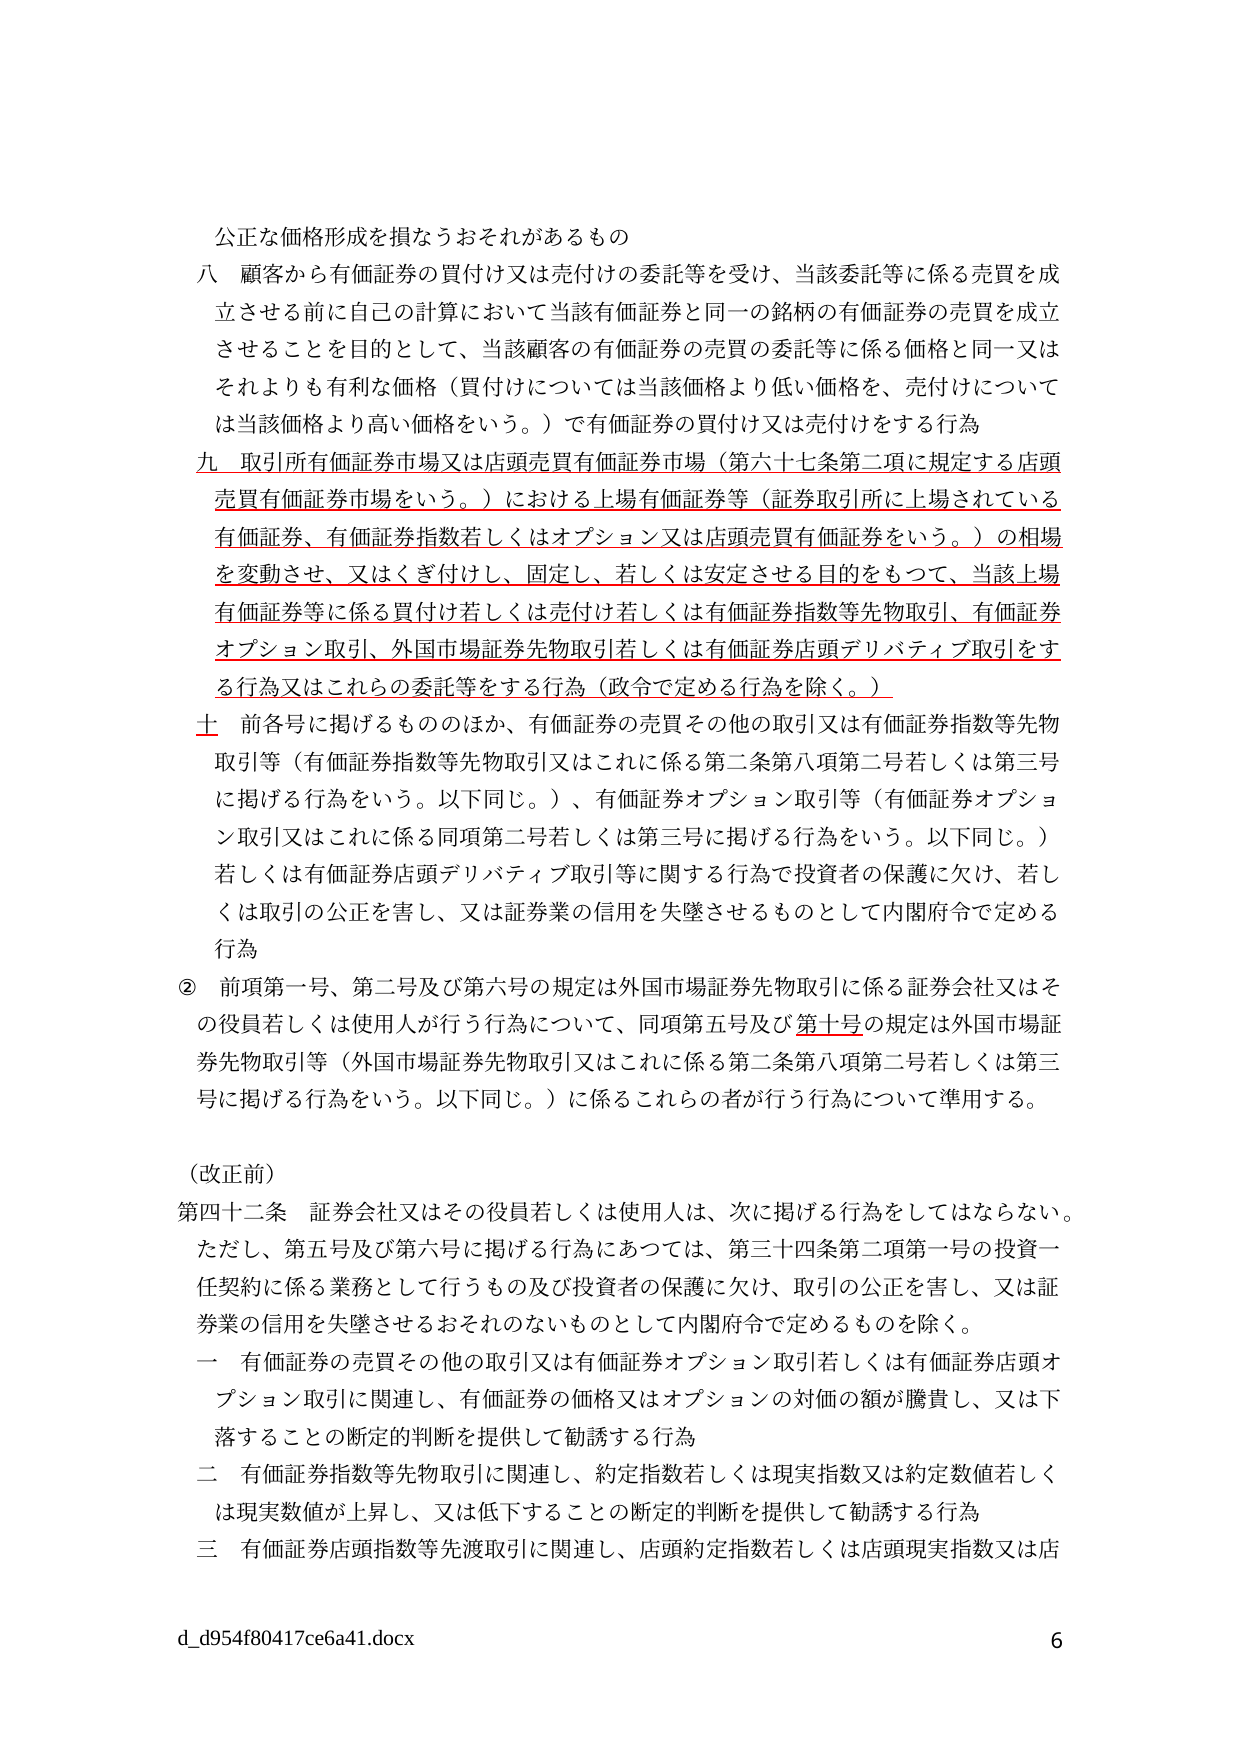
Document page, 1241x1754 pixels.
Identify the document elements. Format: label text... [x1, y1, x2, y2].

text 九 取引所有価証券市場又は店頭売買有価証券市場（第六十七条第二項に規定する店頭売買有価証券市場をいう。）における上場有価証券等（証券取引所に上場されている有価証券、有価証券指数若しくはオプション又は店頭売買有価証券をいう。）の相場を変動させ、又はくぎ付けし、固定し、若しくは安定させる目的をもつて、当該上場有価証券等に係る買付け若しくは売付け若しくは有価証券指数等先物取引、有価証券オプション取引、外国市場証券先物取引若しくは有価証券店頭デリバティブ取引をする行為又はこれらの委託等をする行為（政令で定める行為を除く。） [196, 442, 1063, 704]
text 二 有価証券指数等先物取引に関連し、約定指数若しくは現実指数又は約定数値若しくは現実数値が上昇し、又は低下することの断定的判断を提供して勧誘する行為 [196, 1454, 1063, 1529]
text 第四十二条 証券会社又はその役員若しくは使用人は、次に掲げる行為をしてはならない。ただし、第五号及び第六号に掲げる行為にあつては、第三十四条第二項第一号の投資一任契約に係る業務として行うもの及び投資者の保護に欠け、取引の公正を害し、又は証券業の信用を失墜させるおそれのないものとして内閣府令で定めるものを除く。 [177, 1192, 1063, 1342]
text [196, 1529, 1063, 1567]
text 一 有価証券の売買その他の取引又は有価証券オプション取引若しくは有価証券店頭オプション取引に関連し、有価証券の価格又はオプションの対価の額が騰貴し、又は下落することの断定的判断を提供して勧誘する行為 [196, 1342, 1063, 1454]
text 八 顧客から有価証券の買付け又は売付けの委託等を受け、当該委託等に係る売買を成立させる前に自己の計算において当該有価証券と同一の銘柄の有価証券の売買を成立させることを目的として、当該顧客の有価証券の売買の委託等に係る価格と同一又はそれよりも有利な価格（買付けについては当該価格より低い価格を、売付けについては当該価格より高い価格をいう。）で有価証券の買付け又は売付けをする行為 [196, 254, 1063, 442]
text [196, 217, 1063, 254]
text ② 前項第一号、第二号及び第六号の規定は外国市場証券先物取引に係る証券会社又はその役員若しくは使用人が行う行為について、同項第五号及び第十号の規定は外国市場証券先物取引等（外国市場証券先物取引又はこれに係る第二条第八項第二号若しくは第三号に掲げる行為をいう。以下同じ。）に係るこれらの者が行う行為について準用する。 [177, 967, 1063, 1117]
text （改正前） [177, 1154, 1063, 1192]
text 十 前各号に掲げるもののほか、有価証券の売買その他の取引又は有価証券指数等先物取引等（有価証券指数等先物取引又はこれに係る第二条第八項第二号若しくは第三号に掲げる行為をいう。以下同じ。）、有価証券オプション取引等（有価証券オプション取引又はこれに係る同項第二号若しくは第三号に掲げる行為をいう。以下同じ。）若しくは有価証券店頭デリバティブ取引等に関する行為で投資者の保護に欠け、若しくは取引の公正を害し、又は証券業の信用を失墜させるものとして内閣府令で定める行為 [196, 704, 1063, 967]
